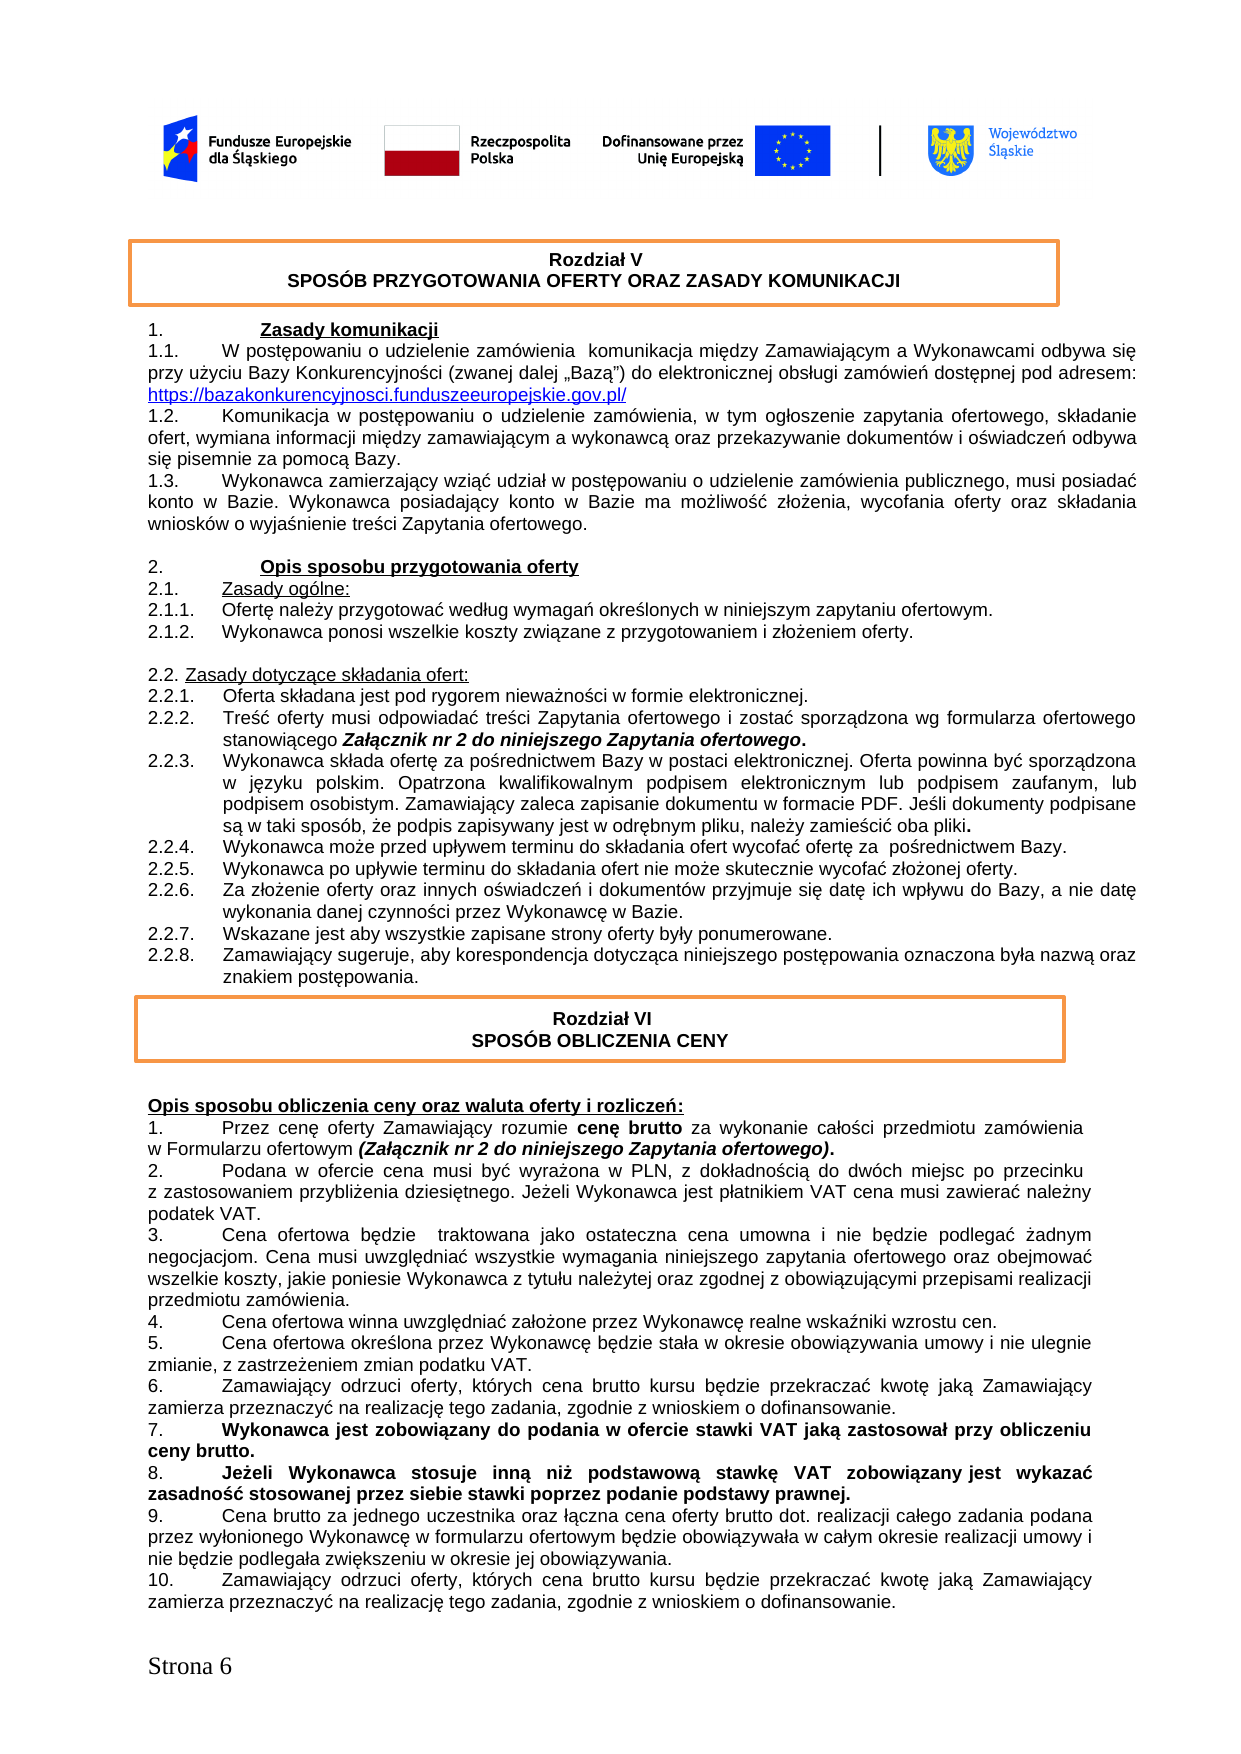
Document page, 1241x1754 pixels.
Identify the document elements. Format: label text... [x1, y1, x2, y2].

list Wykonawca zamierzający wziąć udział w postępowaniu o udzielenie zamówienia publicznego, musi posiadać konto w Bazie. Wykonawca posiadający konto w Bazie ma możliwość złożenia, wycofania oferty oraz składania wniosków o wyjaśnienie treści Zapytania ofertowego. [148, 469, 1137, 534]
text Opis sposobu obliczenia ceny oraz waluta oferty i rozliczeń: [148, 1095, 1092, 1116]
list Wykonawca po upływie terminu do składania ofert nie może skutecznie wycofać złożonej oferty. [148, 858, 1137, 879]
list Ofertę należy przygotować według wymagań określonych w niniejszym zapytaniu ofertowym. [148, 599, 1092, 621]
list Cena brutto za jednego uczestnika oraz łączna cena oferty brutto dot. realizacji całego zadania podana przez wyłonionego Wykonawcę w formularzu ofertowym będzie obowiązywała w całym okresie realizacji umowy i nie będzie podlegała zwiększeniu w okresie jej obowiązywania. [148, 1504, 1092, 1569]
list Cena ofertowa będzie traktowana jako ostateczna cena umowna i nie będzie podlegać żadnym negocjacjom. Cena musi uwzględniać wszystkie wymagania niniejszego zapytania ofertowego oraz obejmować wszelkie koszty, jakie poniesie Wykonawca z tytułu należytej oraz zgodnej z obowiązującymi przepisami realizacji przedmiotu zamówienia. [148, 1224, 1092, 1311]
list Cena ofertowa winna uwzględniać założone przez Wykonawcę realne wskaźniki wzrostu cen. [148, 1311, 1092, 1332]
list Zasady komunikacji [148, 319, 1092, 340]
list Wykonawca jest zobowiązany do podania w ofercie stawki VAT jaką zastosował przy obliczeniu ceny brutto. [148, 1418, 1092, 1461]
list Wykonawca może przed upływem terminu do składania ofert wycofać ofertę za pośrednictwem Bazy. [148, 836, 1137, 858]
list Wykonawca składa ofertę za pośrednictwem Bazy w postaci elektronicznej. Oferta powinna być sporządzona w języku polskim. Opatrzona kwalifikowalnym podpisem elektronicznym lub podpisem zaufanym, lub podpisem osobistym. Zamawiający zaleca zapisanie dokumentu w formacie PDF. Jeśli dokumenty podpisane są w taki sposób, że podpis zapisywany jest w odrębnym pliku, należy zamieścić oba pliki. [148, 750, 1137, 836]
list Oferta składana jest pod rygorem nieważności w formie elektronicznej. [148, 685, 1137, 707]
list Podana w ofercie cena musi być wyrażona w PLN, z dokładnością do dwóch miejsc po przecinku z zastosowaniem przybliżenia dziesiętnego. Jeżeli Wykonawca jest płatnikiem VAT cena musi zawierać należny podatek VAT. [148, 1159, 1092, 1224]
list Zamawiający sugeruje, aby korespondencja dotycząca niniejszego postępowania oznaczona była nazwą oraz znakiem postępowania. [148, 944, 1137, 987]
list Opis sposobu przygotowania oferty [148, 556, 1092, 577]
list Cena ofertowa określona przez Wykonawcę będzie stała w okresie obowiązywania umowy i nie ulegnie zmianie, z zastrzeżeniem zmian podatku VAT. [148, 1332, 1092, 1375]
list Wykonawca ponosi wszelkie koszty związane z przygotowaniem i złożeniem oferty. [148, 621, 1092, 642]
list Treść oferty musi odpowiadać treści Zapytania ofertowego i zostać sporządzona wg formularza ofertowego stanowiącego Załącznik nr 2 do niniejszego Zapytania ofertowego. [148, 707, 1137, 750]
list W postępowaniu o udzielenie zamówienia komunikacja między Zamawiającym a Wykonawcami odbywa się przy użyciu Bazy Konkurencyjności (zwanej dalej „Bazą”) do elektronicznej obsługi zamówień dostępnej pod adresem: https://bazakonkurencyjnosci.funduszeeuropejskie.gov.pl/ [148, 340, 1137, 405]
list Za złożenie oferty oraz innych oświadczeń i dokumentów przyjmuje się datę ich wpływu do Bazy, a nie datę wykonania danej czynności przez Wykonawcę w Bazie. [148, 879, 1137, 922]
list Wskazane jest aby wszystkie zapisane strony oferty były ponumerowane. [148, 922, 1092, 944]
list Zamawiający odrzuci oferty, których cena brutto kursu będzie przekraczać kwotę jaką Zamawiający zamierza przeznaczyć na realizację tego zadania, zgodnie z wnioskiem o dofinansowanie. [148, 1375, 1092, 1418]
list Przez cenę oferty Zamawiający rozumie cenę brutto za wykonanie całości przedmiotu zamówienia w Formularzu ofertowym (Załącznik nr 2 do niniejszego Zapytania ofertowego). [148, 1116, 1092, 1159]
picture [147, 98, 1093, 199]
list Zamawiający odrzuci oferty, których cena brutto kursu będzie przekraczać kwotę jaką Zamawiający zamierza przeznaczyć na realizację tego zadania, zgodnie z wnioskiem o dofinansowanie. [148, 1569, 1092, 1612]
list Jeżeli Wykonawca stosuje inną niż podstawową stawkę VAT zobowiązany jest wykazać zasadność stosowanej przez siebie stawki poprzez podanie podstawy prawnej. [148, 1461, 1092, 1504]
list Zasady ogólne: [148, 577, 1092, 599]
list Komunikacja w postępowaniu o udzielenie zamówienia, w tym ogłoszenie zapytania ofertowego, składanie ofert, wymiana informacji między zamawiającym a wykonawcą oraz przekazywanie dokumentów i oświadczeń odbywa się pisemnie za pomocą Bazy. [148, 405, 1137, 469]
list Zasady dotyczące składania ofert: [148, 664, 1137, 685]
